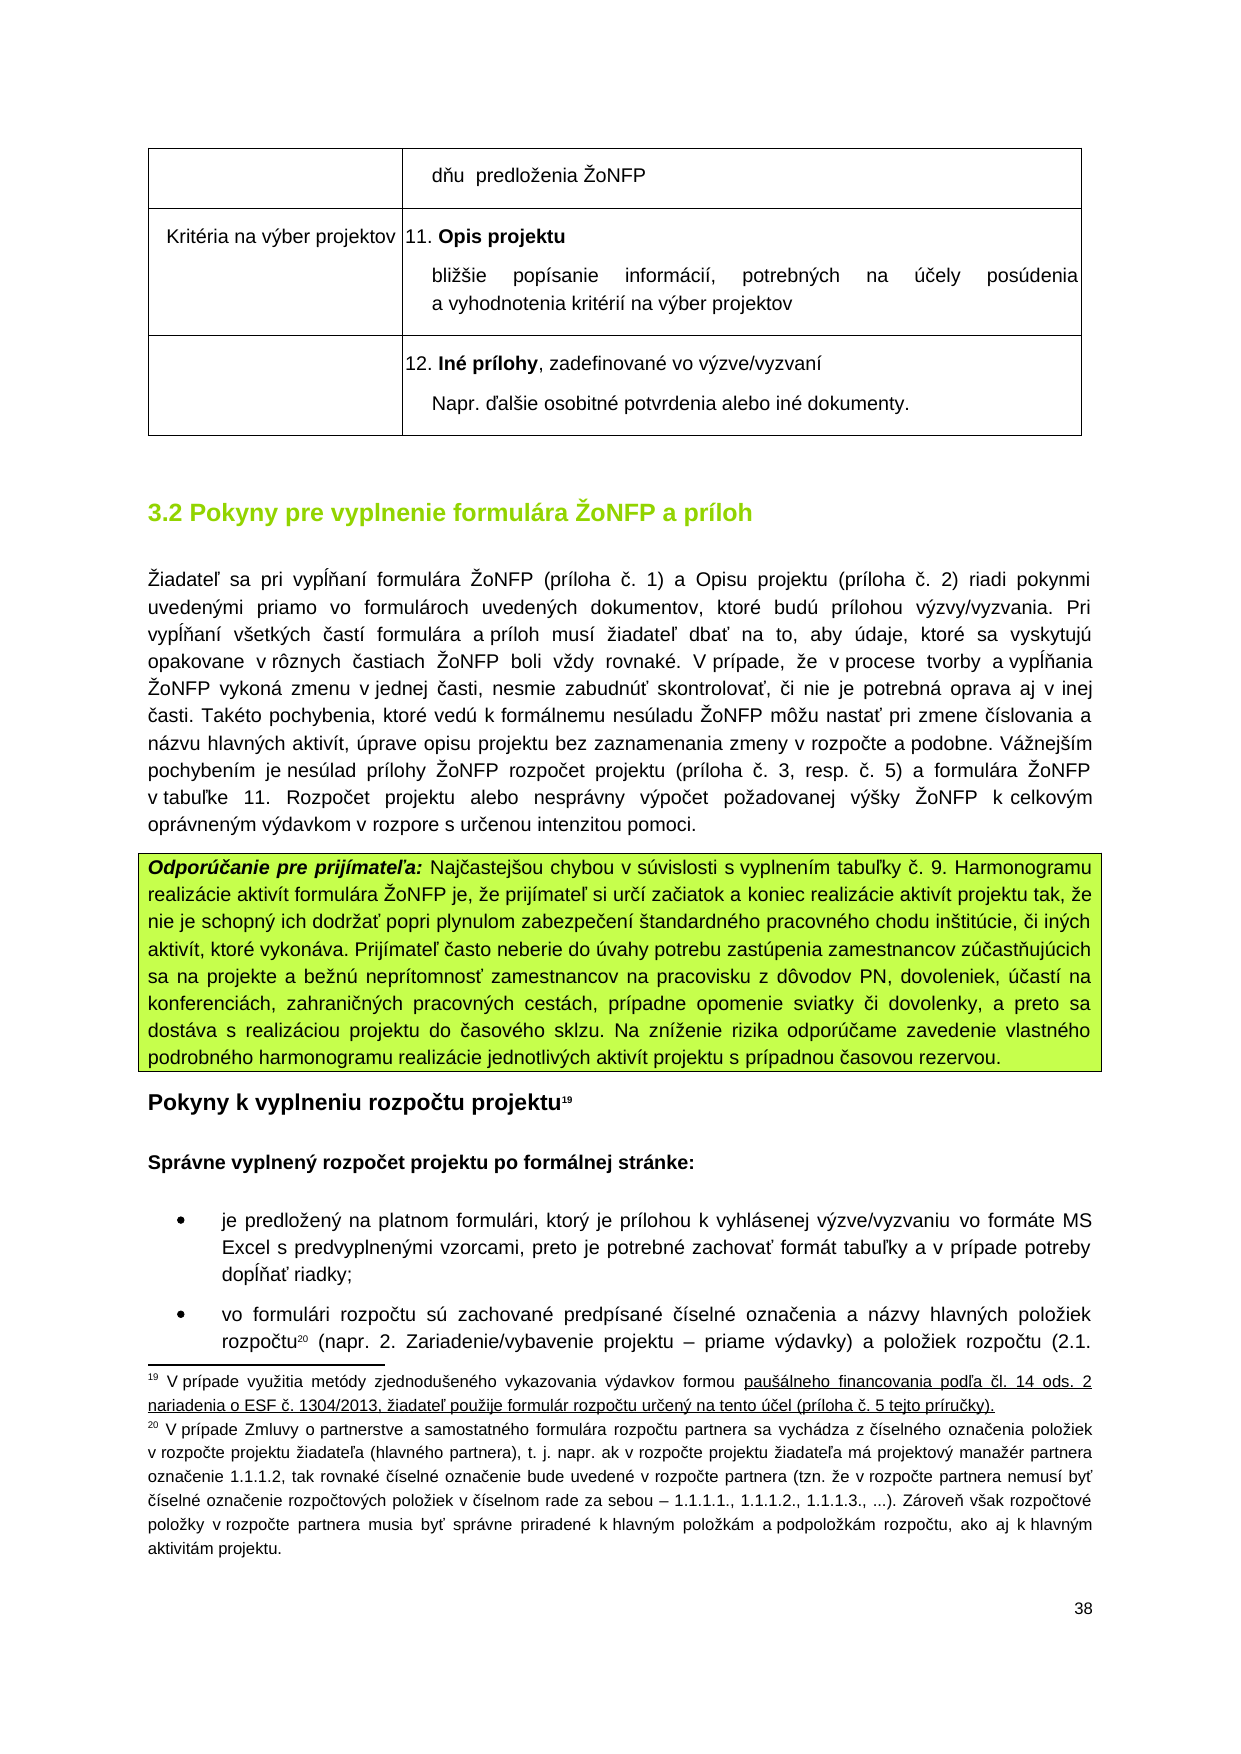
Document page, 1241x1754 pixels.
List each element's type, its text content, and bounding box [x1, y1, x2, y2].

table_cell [149, 149, 402, 208]
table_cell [403, 149, 1081, 208]
table_cell Kritéria na výber projektov [149, 209, 402, 335]
list je predložený na platnom formulári, ktorý je prílohou k vyhlásenej výzve/vyzvaniu vo formáte MS Excel s predvyplnenými vzorcami, preto je potrebné zachovať formát tabuľky a v prípade potreby dopĺňať riadky; [177, 1208, 1092, 1286]
subtitle 3.2 Pokyny pre vyplnenie formulára ŽoNFP a príloh [148, 498, 1092, 527]
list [177, 1303, 1092, 1353]
table_cell [149, 336, 402, 435]
text Žiadateľ sa pri vypĺňaní formulára ŽoNFP (príloha č. 1) a Opisu projektu (príloha č. 2) riadi pokynmi uvedenými priamo vo formulároch uvedených dokumentov, ktoré budú prílohou výzvy/vyzvania. Pri vypĺňaní všetkých častí formulára a príloh musí žiadateľ dbať na to, aby údaje, ktoré sa vyskytujú opakovane v rôznych častiach ŽoNFP boli vždy rovnaké. V prípade, že v procese tvorby a vypĺňania ŽoNFP vykoná zmenu v jednej časti, nesmie zabudnúť skontrolovať, či nie je potrebná oprava aj v inej časti. Takéto pochybenia, ktoré vedú k formálnemu nesúladu ŽoNFP môžu nastať pri zmene číslovania a názvu hlavných aktivít, úprave opisu projektu bez zaznamenania zmeny v rozpočte a podobne. Vážnejším pochybením je nesúlad prílohy ŽoNFP rozpočet projektu (príloha č. 3, resp. č. 5) a formulára ŽoNFP v tabuľke 11. Rozpočet projektu alebo nesprávny výpočet požadovanej výšky ŽoNFP k celkovým oprávneným výdavkom v rozpore s určenou intenzitou pomoci. [148, 568, 1092, 836]
table_cell 11. Opis projektu bližšie popísanie informácií, potrebných na účely posúdenia a vyhodnotenia kritérií na výber projektov [403, 209, 1081, 335]
table_cell 12. Iné prílohy, zadefinované vo výzve/vyzvaní Napr. ďalšie osobitné potvrdenia alebo iné dokumenty. [403, 336, 1081, 435]
text Odporúčanie pre prijímateľa: Najčastejšou chybou v súvislosti s vyplnením tabuľky č. 9. Harmonogramu realizácie aktivít formulára ŽoNFP je, že prijímateľ si určí začiatok a koniec realizácie aktivít projektu tak, že nie je schopný ich dodržať popri plynulom zabezpečení štandardného pracovného chodu inštitúcie, či iných aktivít, ktoré vykonáva. Prijímateľ často neberie do úvahy potrebu zastúpenia zamestnancov zúčastňujúcich sa na projekte a bežnú neprítomnosť zamestnancov na pracovisku z dôvodov PN, dovoleniek, účastí na konferenciách, zahraničných pracovných cestách, prípadne opomenie sviatky či dovolenky, a preto sa dostáva s realizáciou projektu do časového sklzu. Na zníženie rizika odporúčame zavedenie vlastného podrobného harmonogramu realizácie jednotlivých aktivít projektu s prípadnou časovou rezervou. [139, 854, 1101, 1071]
text Pokyny k vyplneniu rozpočtu projektu [148, 1089, 1092, 1115]
text Správne vyplnený rozpočet projektu po formálnej stránke: [148, 1151, 1092, 1174]
